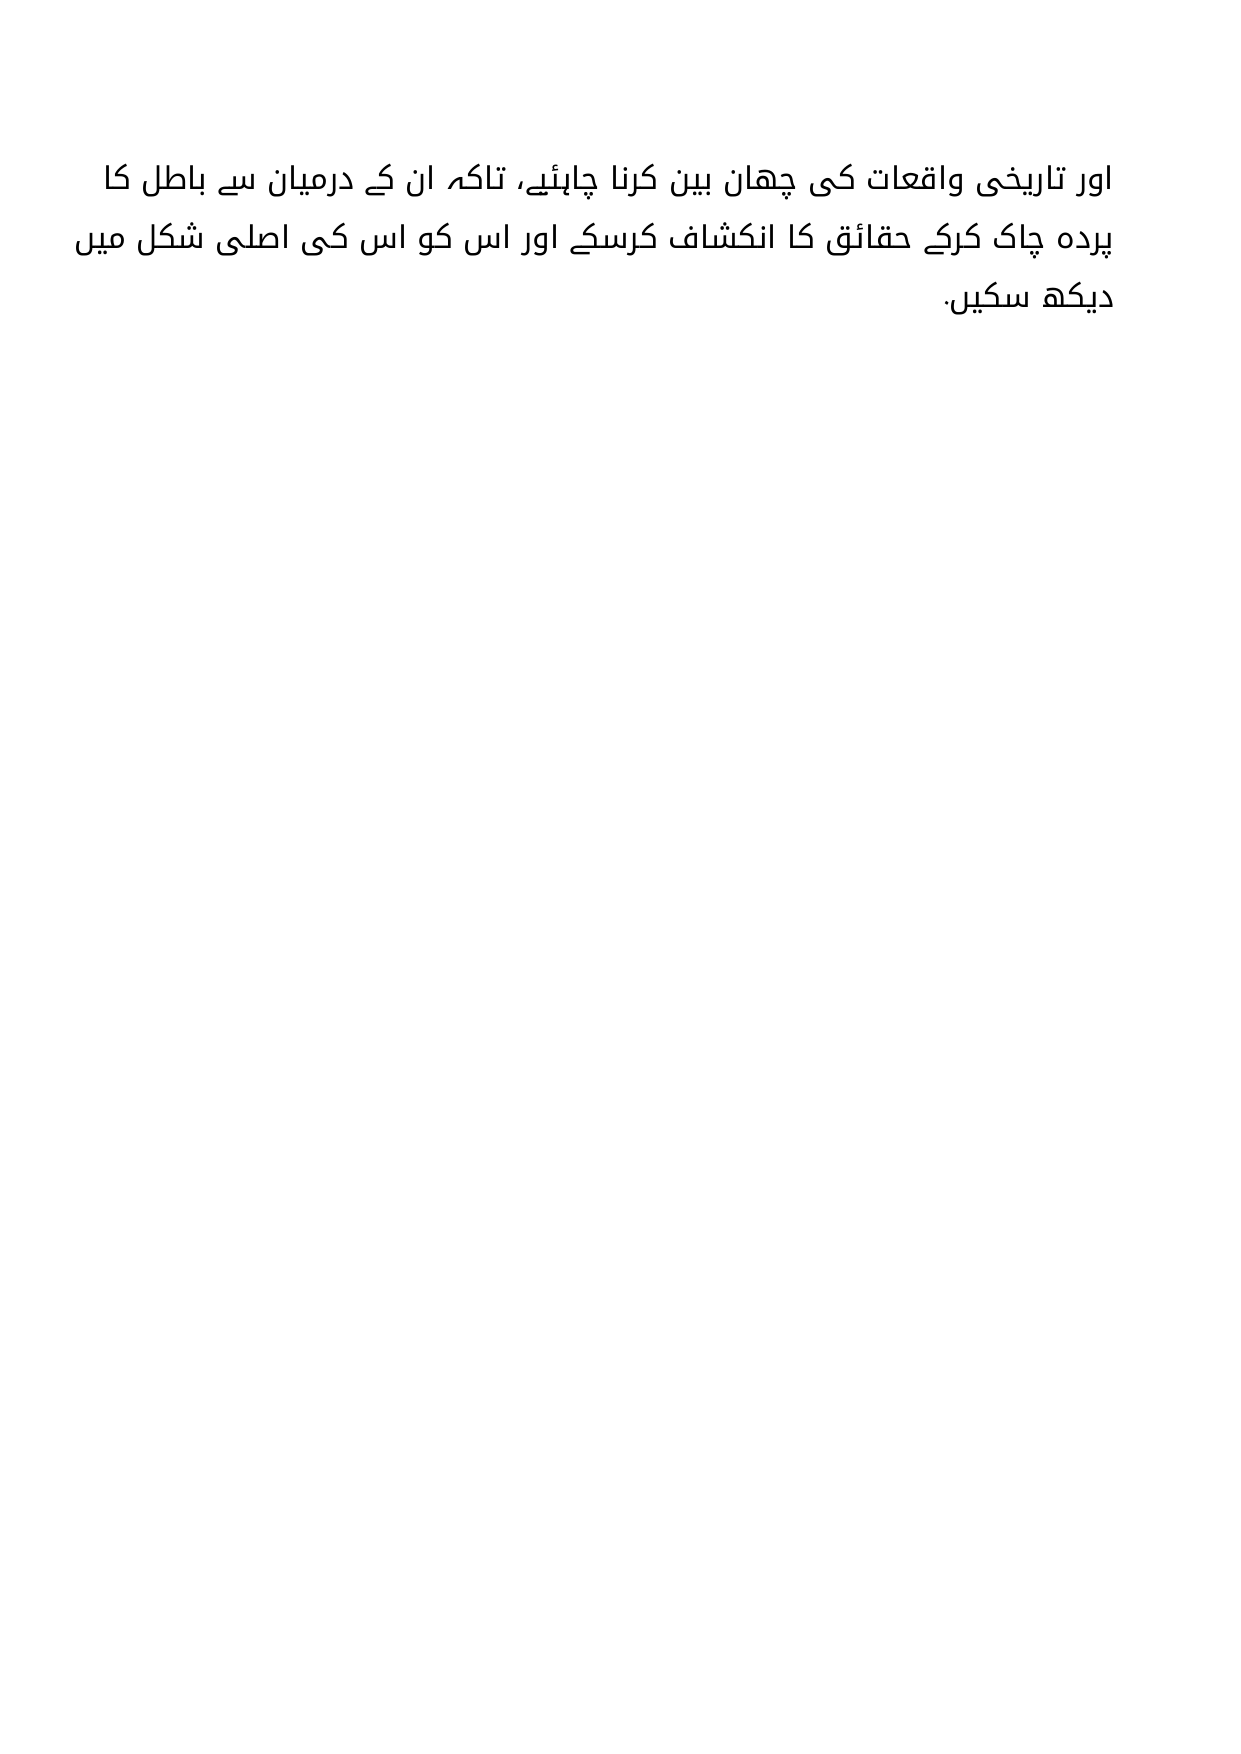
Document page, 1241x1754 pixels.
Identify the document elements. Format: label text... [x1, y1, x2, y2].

text اور تاریخی واقعات کی چھان بین کرنا چاہئیے، تاکہ ان کے درمیان سے باطل کا پردہ چاک کرکے حقائق کا انکشاف کرسکے اور اس کو اس کی اصلی شکل میں دیکھ سکیں. [72, 149, 1114, 327]
